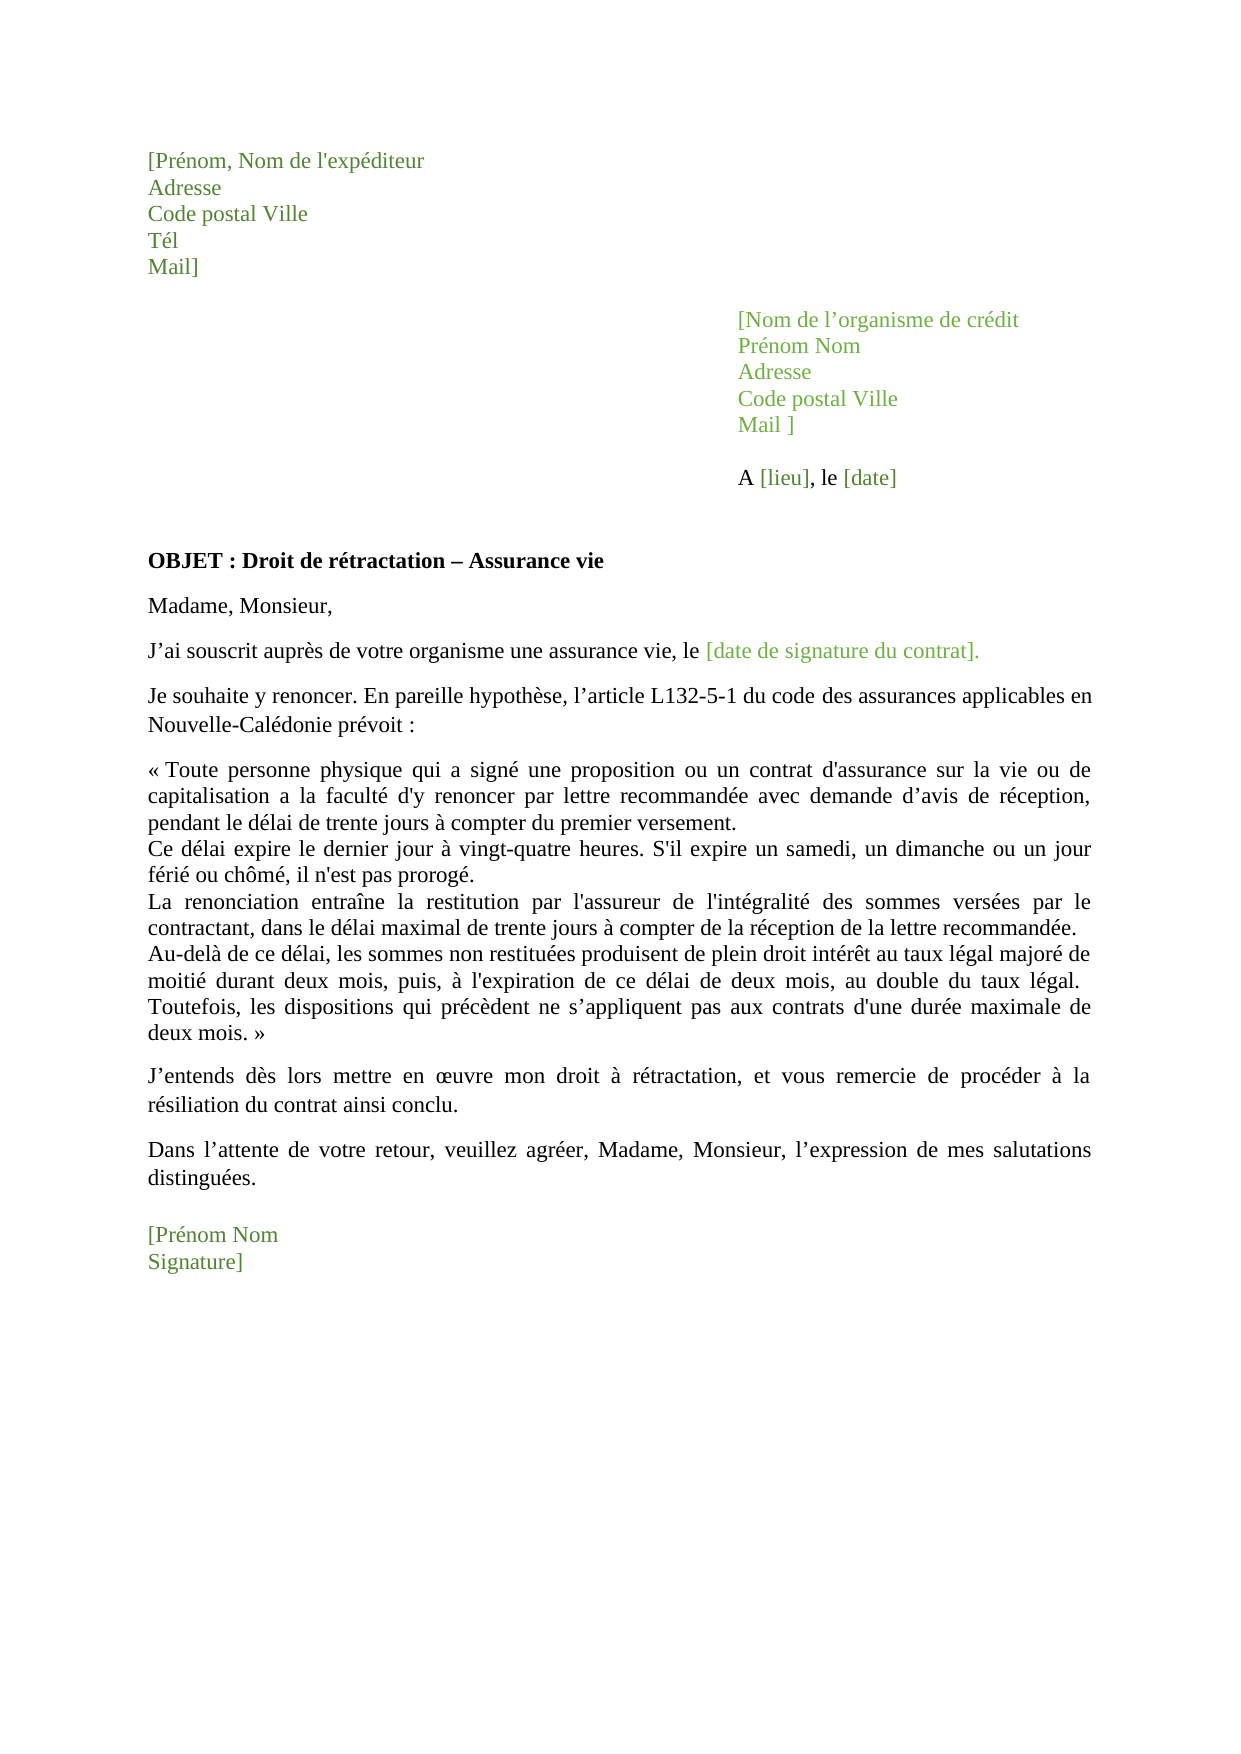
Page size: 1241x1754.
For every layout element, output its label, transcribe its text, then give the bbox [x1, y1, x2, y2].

text [Prénom Nom [148, 1221, 1093, 1248]
text [Nom de l’organisme de crédit [664, 306, 1093, 332]
text Adresse [664, 358, 1093, 385]
text Signature] [148, 1248, 1093, 1274]
text J’entends dès lors mettre en œuvre mon droit à rétractation, et vous remercie de procéder à la résiliation du contrat ainsi conclu. [148, 1062, 1093, 1117]
text Madame, Monsieur, [148, 592, 1093, 618]
text Je souhaite y renoncer. En pareille hypothèse, l’article L132-5-1 du code des assurances applicables en Nouvelle-Calédonie prévoit : [148, 682, 1093, 737]
text Au-delà de ce délai, les sommes non restituées produisent de plein droit intérêt au taux légal majoré de moitié durant deux mois, puis, à l'expiration de ce délai de deux mois, au double du taux légal. Toutefois, les dispositions qui précèdent ne s’appliquent pas aux contrats d'une durée maximale de deux mois. » [148, 940, 1093, 1046]
text A [lieu], le [date] [664, 464, 1093, 490]
text Prénom Nom [664, 332, 1093, 358]
text [Prénom, Nom de l'expéditeur Adresse [148, 148, 1093, 200]
text Ce délai expire le dernier jour à vingt-quatre heures. S'il expire un samedi, un dimanche ou un jour férié ou chômé, il n'est pas prorogé. [148, 835, 1093, 888]
text J’ai souscrit auprès de votre organisme une assurance vie, le [date de signature du contrat]. [148, 637, 1093, 664]
text Dans l’attente de votre retour, veuillez agréer, Madame, Monsieur, l’expression de mes salutations distinguées. [148, 1136, 1093, 1191]
text Mail] [148, 253, 1093, 279]
text « Toute personne physique qui a signé une proposition ou un contrat d'assurance sur la vie ou de capitalisation a la faculté d'y renoncer par lettre recommandée avec demande d’avis de réception, pendant le délai de trente jours à compter du premier versement. [148, 756, 1093, 835]
text OBJET : Droit de rétractation – Assurance vie [148, 490, 1093, 573]
text Code postal Ville Mail ] [738, 385, 1093, 437]
text Code postal Ville Tél [148, 200, 1093, 253]
text La renonciation entraîne la restitution par l'assureur de l'intégralité des sommes versées par le contractant, dans le délai maximal de trente jours à compter de la réception de la lettre recommandée. [148, 888, 1093, 940]
